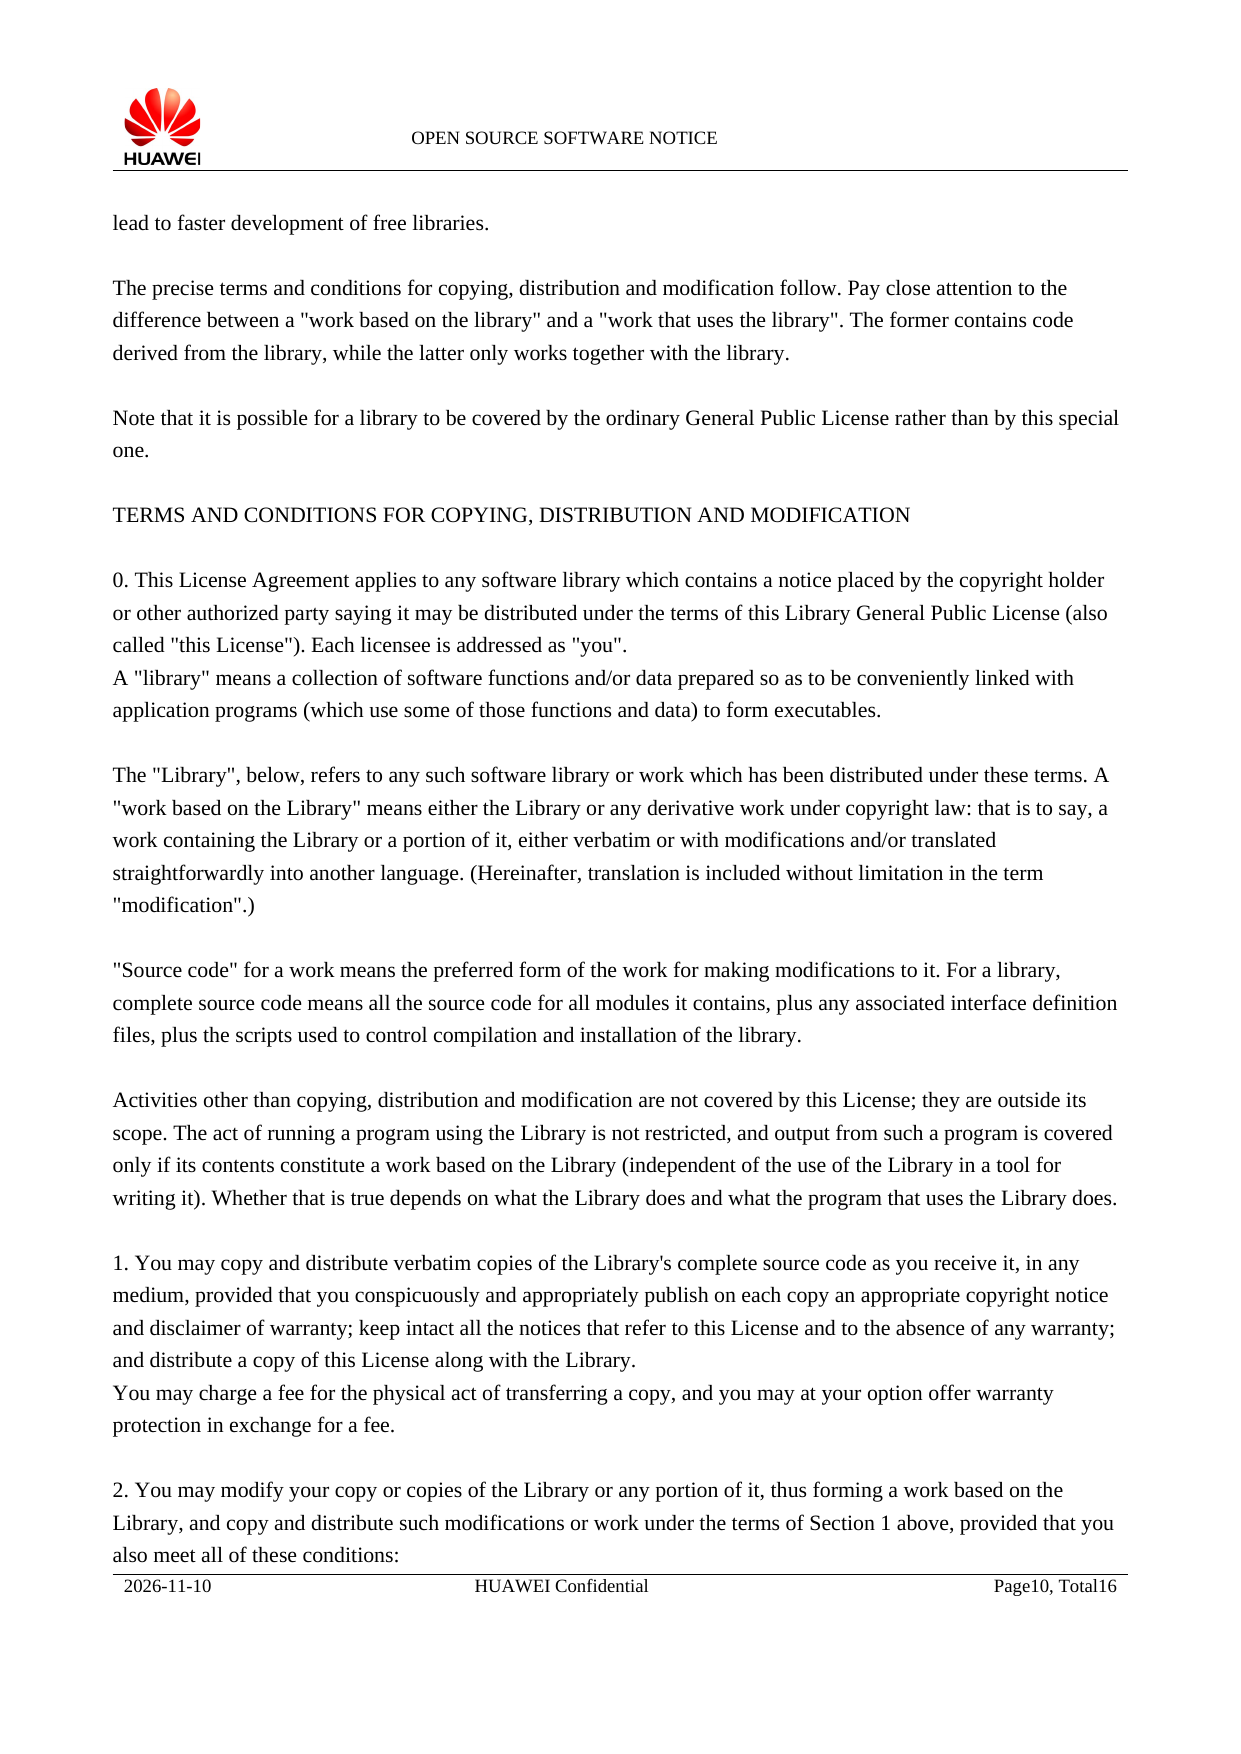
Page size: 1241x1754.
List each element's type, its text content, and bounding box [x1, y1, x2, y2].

picture [124, 88, 201, 165]
